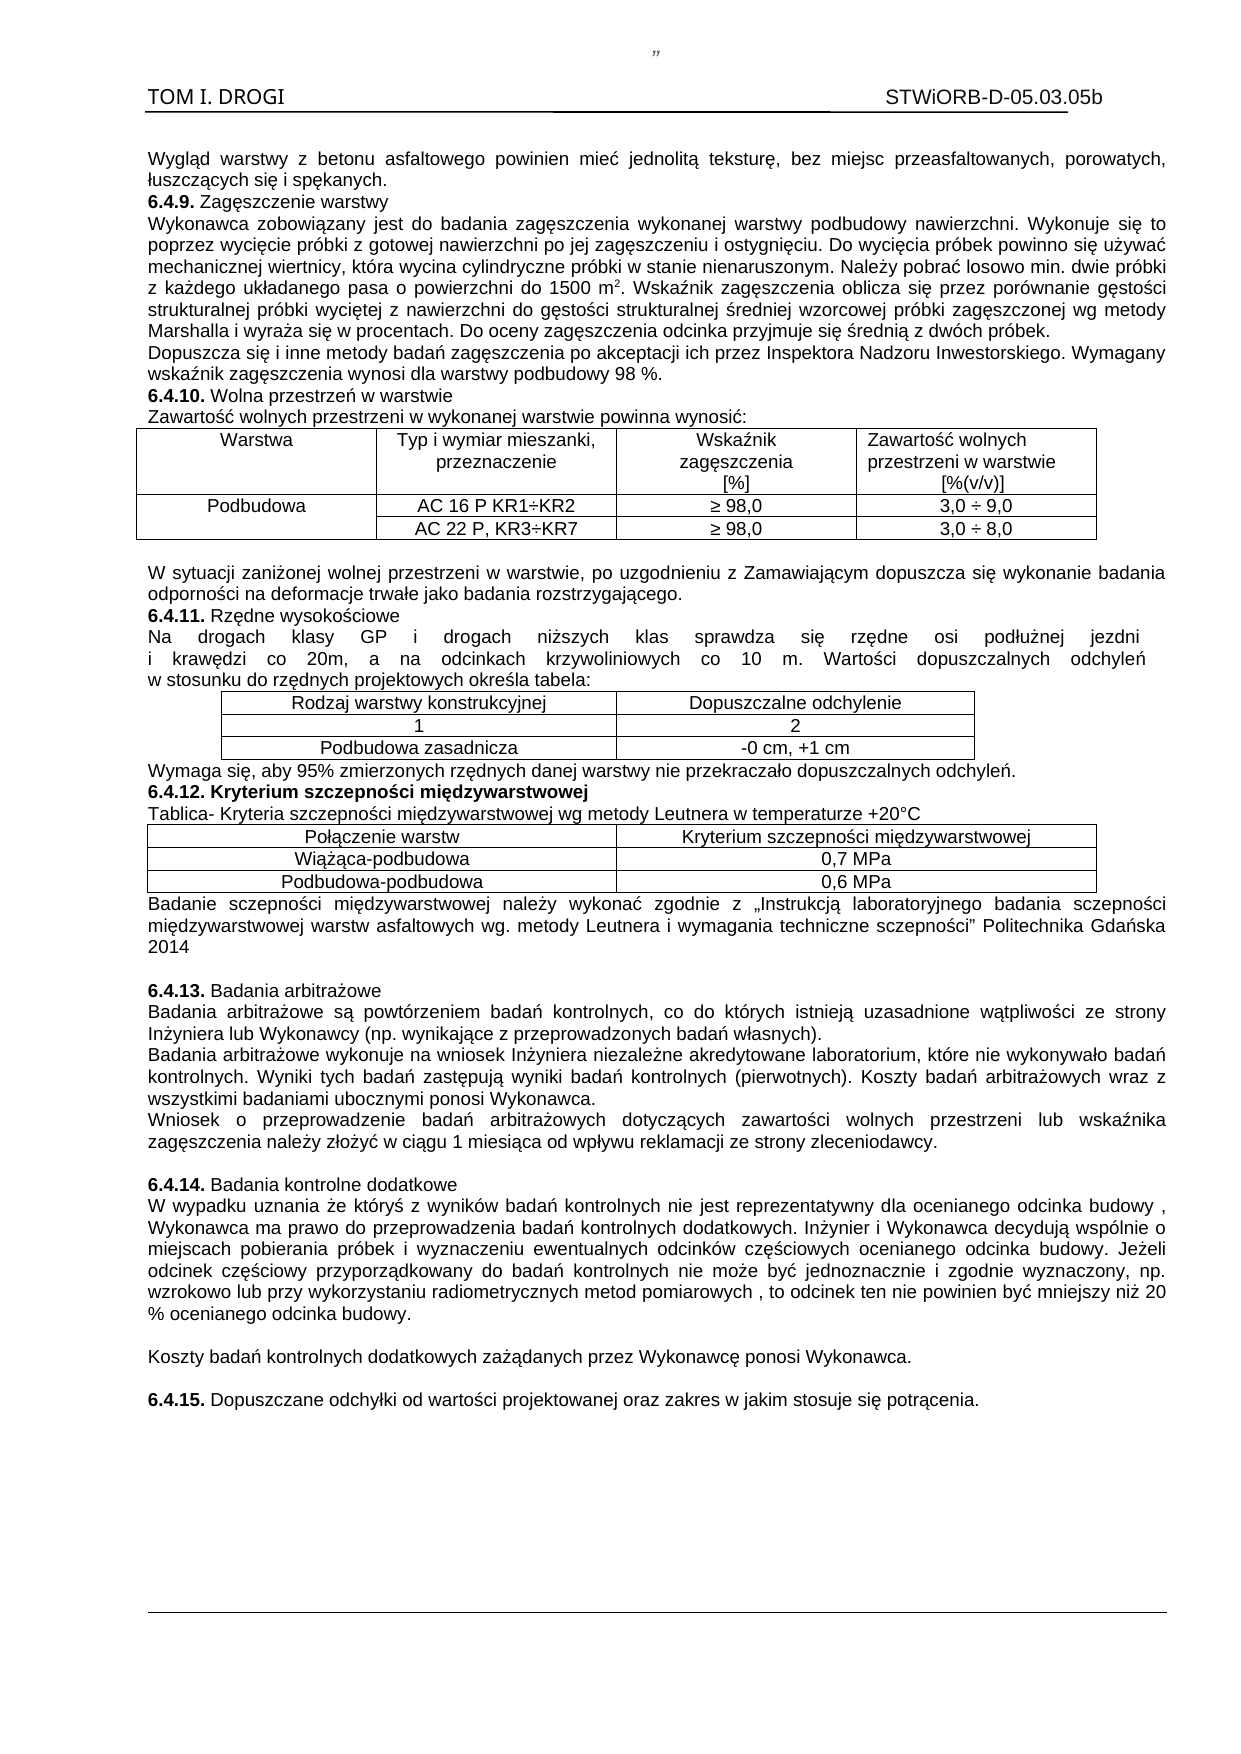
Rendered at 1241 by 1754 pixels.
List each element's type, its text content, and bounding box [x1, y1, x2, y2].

list Badania arbitrażowe są powtórzeniem badań kontrolnych, co do których istnieją uzasadnione wątpliwości ze strony Inżyniera lub Wykonawcy (np. wynikające z przeprowadzonych badań własnych). [148, 1001, 1167, 1044]
table_cell 1 [222, 715, 616, 736]
list Badania arbitrażowe wykonuje na wniosek Inżyniera niezależne akredytowane laboratorium, które nie wykonywało badań kontrolnych. Wyniki tych badań zastępują wyniki badań kontrolnych (pierwotnych). Koszty badań arbitrażowych wraz z wszystkimi badaniami ubocznymi ponosi Wykonawca. [148, 1044, 1167, 1109]
table_header Połączenie warstw [148, 825, 616, 847]
table_cell 3,0 ÷ 8,0 [857, 517, 1096, 539]
table_header Rodzaj warstwy konstrukcyjnej [222, 692, 616, 713]
table_cell AC 22 P, KR3÷KR7 [377, 517, 616, 539]
text Koszty badań kontrolnych dodatkowych zażądanych przez Wykonawcę ponosi Wykonawca. [148, 1346, 1167, 1368]
text Badanie sczepności międzywarstwowej należy wykonać zgodnie z „Instrukcją laboratoryjnego badania sczepności międzywarstwowej warstw asfaltowych wg. metody Leutnera i wymagania techniczne sczepności” Politechnika Gdańska 2014 [148, 893, 1167, 958]
text 6.4.11. Rzędne wysokościowe [148, 604, 1167, 626]
text Na drogach klasy GP i drogach niższych klas sprawdza się rzędne osi podłużnej jezdni i krawędzi co 20m, a na odcinkach krzywoliniowych co 10 m. Wartości dopuszczalnych odchyleń w stosunku do rzędnych projektowych określa tabela: [148, 626, 1167, 691]
text Tablica- Kryteria szczepności międzywarstwowej wg metody Leutnera w temperaturze +20°C [148, 803, 1167, 824]
text Wygląd warstwy z betonu asfaltowego powinien mieć jednolitą teksturę, bez miejsc przeasfaltowanych, porowatych, łuszczących się i spękanych. [148, 148, 1167, 191]
table_cell 2 [617, 715, 974, 736]
table_cell Podbudowa [137, 495, 376, 539]
text W sytuacji zaniżonej wolnej przestrzeni w warstwie, po uzgodnieniu z Zamawiającym dopuszcza się wykonanie badania odporności na deformacje trwałe jako badania rozstrzygającego. [148, 561, 1167, 604]
table_cell 0,7 MPa [617, 848, 1096, 869]
table_cell -0 cm, +1 cm [617, 737, 974, 759]
text 6.4.10. Wolna przestrzeń w warstwie [148, 385, 1167, 406]
text 6.4.9. Zagęszczenie warstwy [148, 191, 1167, 212]
list 6.4.14. Badania kontrolne dodatkowe [148, 1173, 1167, 1195]
list 6.4.15. Dopuszczane odchyłki od wartości projektowanej oraz zakres w jakim stosuje się potrącenia. [148, 1389, 1167, 1411]
table_header Zawartość wolnych przestrzeni w warstwie [%(v/v)] [857, 429, 1096, 494]
table_cell Wiążąca-podbudowa [148, 848, 616, 869]
table_cell Podbudowa-podbudowa [148, 871, 616, 892]
table_cell AC 16 P KR1÷KR2 [377, 495, 616, 516]
table_header Dopuszczalne odchylenie [617, 692, 974, 713]
list Wniosek o przeprowadzenie badań arbitrażowych dotyczących zawartości wolnych przestrzeni lub wskaźnika zagęszczenia należy złożyć w ciągu 1 miesiąca od wpływu reklamacji ze strony zleceniodawcy. [148, 1109, 1167, 1152]
table_header Warstwa [137, 429, 376, 494]
table_header Kryterium szczepności międzywarstwowej [617, 825, 1096, 847]
table_cell 0,6 MPa [617, 871, 1096, 892]
text W wypadku uznania że któryś z wyników badań kontrolnych nie jest reprezentatywny dla ocenianego odcinka budowy , Wykonawca ma prawo do przeprowadzenia badań kontrolnych dodatkowych. Inżynier i Wykonawca decydują wspólnie o miejscach pobierania próbek i wyznaczeniu ewentualnych odcinków częściowych ocenianego odcinka budowy. Jeżeli odcinek częściowy przyporządkowany do badań kontrolnych nie może być jednoznacznie i zgodnie wyznaczony, np. wzrokowo lub przy wykorzystaniu radiometrycznych metod pomiarowych , to odcinek ten nie powinien być mniejszy niż 20 % ocenianego odcinka budowy. [148, 1195, 1167, 1324]
list 6.4.13. Badania arbitrażowe [148, 979, 1167, 1001]
text Zawartość wolnych przestrzeni w wykonanej warstwie powinna wynosić: [148, 406, 1167, 428]
table_cell ≥ 98,0 [617, 495, 856, 516]
text Wymaga się, aby 95% zmierzonych rzędnych danej warstwy nie przekraczało dopuszczalnych odchyleń. [148, 760, 1167, 781]
table_cell Podbudowa zasadnicza [222, 737, 616, 759]
text Wykonawca zobowiązany jest do badania zagęszczenia wykonanej warstwy podbudowy nawierzchni. Wykonuje się to poprzez wycięcie próbki z gotowej nawierzchni po jej zagęszczeniu i ostygnięciu. Do wycięcia próbek powinno się używać mechanicznej wiertnicy, która wycina cylindryczne próbki w stanie nienaruszonym. Należy pobrać losowo min. dwie próbki z każdego układanego pasa o powierzchni do 1500 m2. Wskaźnik zagęszczenia oblicza się przez porównanie gęstości strukturalnej próbki wyciętej z nawierzchni do gęstości strukturalnej średniej wzorcowej próbki zagęszczonej wg metody Marshalla i wyraża się w procentach. Do oceny zagęszczenia odcinka przyjmuje się średnią z dwóch próbek. [148, 212, 1167, 342]
table_header Typ i wymiar mieszanki, przeznaczenie [377, 429, 616, 494]
table_cell ≥ 98,0 [617, 517, 856, 539]
table_header Wskaźnik zagęszczenia [%] [617, 429, 856, 494]
text 6.4.12. Kryterium szczepności międzywarstwowej [148, 781, 1167, 803]
text Dopuszcza się i inne metody badań zagęszczenia po akceptacji ich przez Inspektora Nadzoru Inwestorskiego. Wymagany wskaźnik zagęszczenia wynosi dla warstwy podbudowy 98 %. [148, 342, 1167, 385]
table_cell 3,0 ÷ 9,0 [857, 495, 1096, 516]
